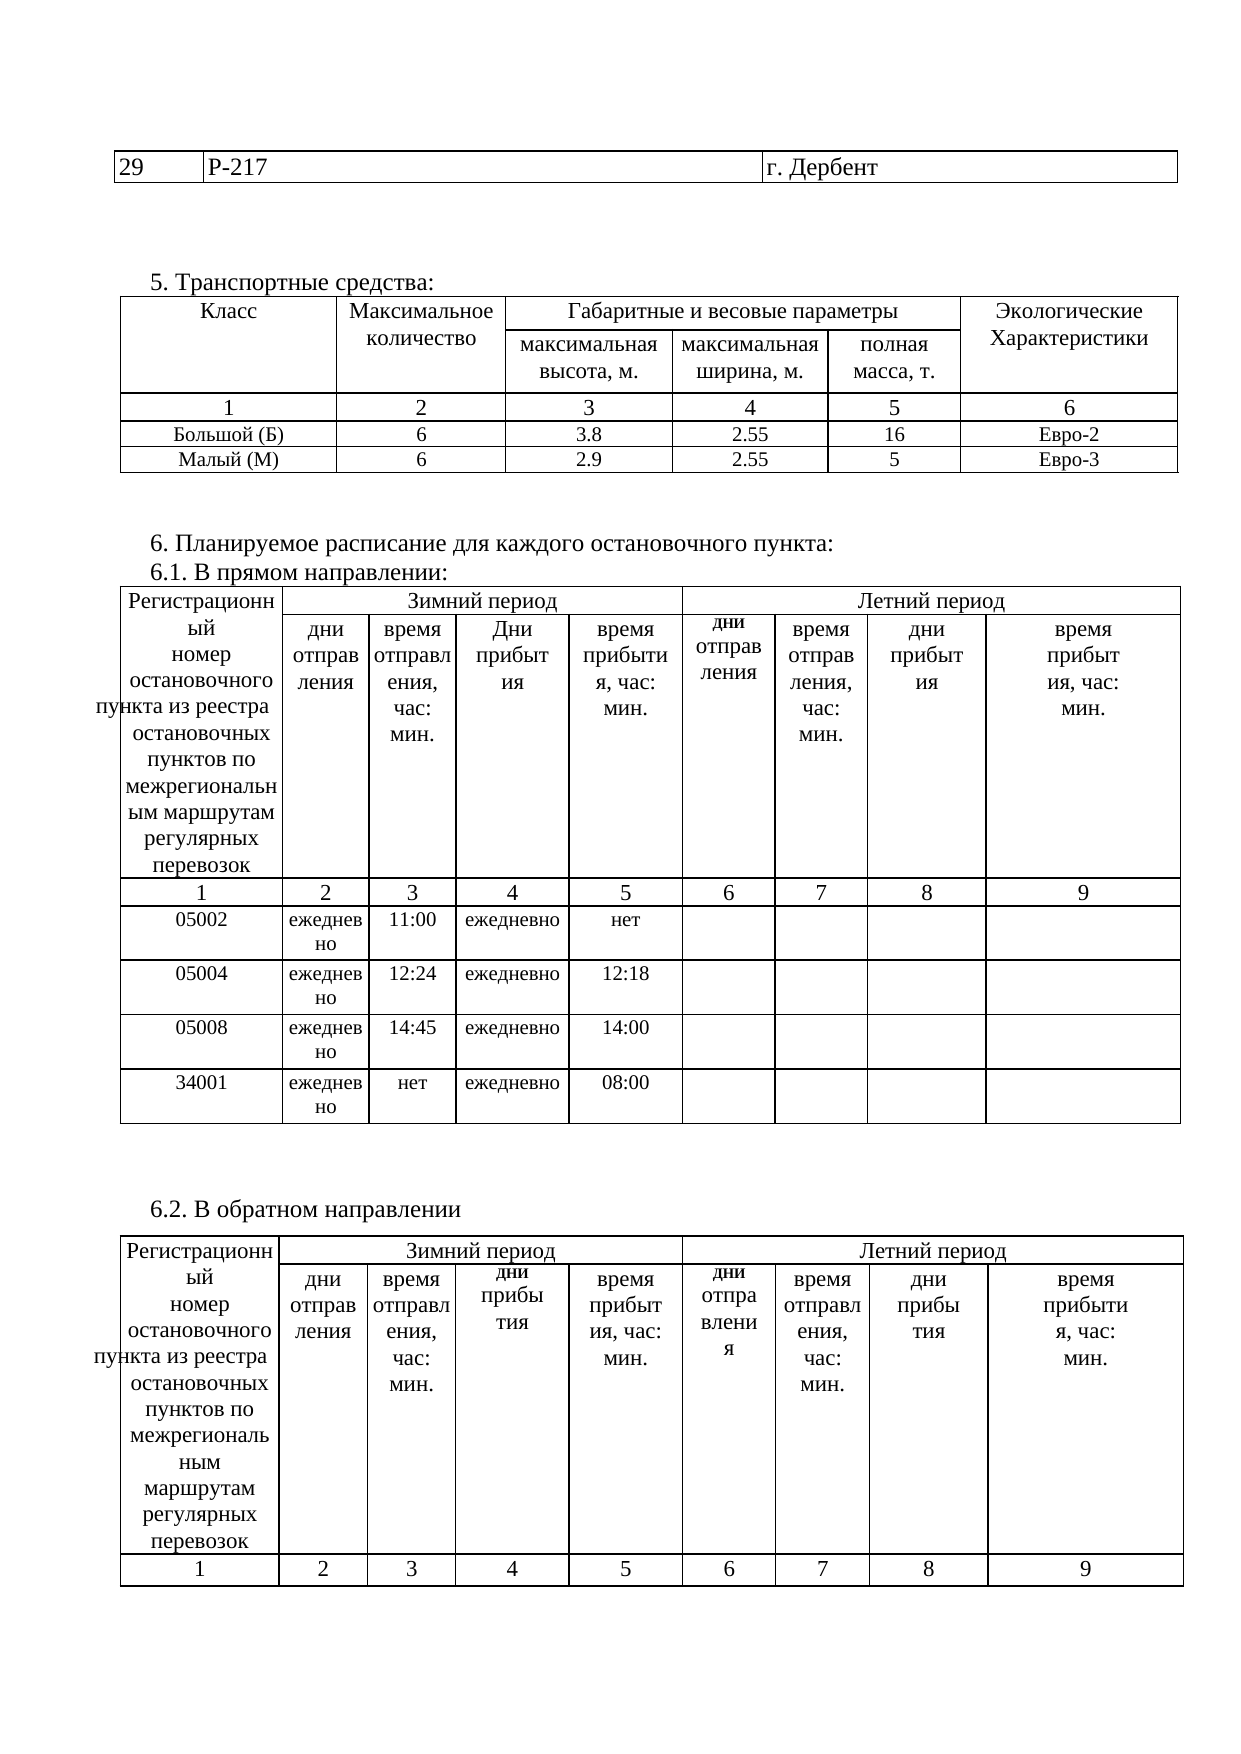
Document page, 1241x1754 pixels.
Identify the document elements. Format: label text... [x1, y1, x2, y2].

table_cell [987, 907, 1180, 959]
table_cell 29 [115, 152, 203, 181]
table_cell Большой (Б) [121, 422, 336, 446]
table_cell 14:00 [570, 1015, 682, 1068]
table_cell ежедневно [283, 961, 368, 1014]
table_header Регистрационный номер остановочного пункта из реестра остановочных пунктов по межрегиональным маршрутам регулярных перевозок [121, 587, 282, 877]
table_cell 2 [337, 394, 505, 420]
table_cell ДНИ отпра влени я [683, 1265, 775, 1553]
table_cell 05002 [121, 907, 282, 959]
table_cell 05004 [121, 961, 282, 1014]
table_cell [868, 1015, 985, 1068]
table_cell 4 [673, 394, 827, 420]
table_cell 5 [570, 879, 682, 905]
table_cell 05008 [121, 1015, 282, 1068]
table_cell ежедневно [283, 907, 368, 959]
table_cell время прибыти я, час: мин. [570, 615, 682, 877]
table_cell [868, 961, 985, 1014]
table_cell 4 [457, 879, 568, 905]
table_header Летний период [683, 1237, 1183, 1263]
table_cell 3 [370, 879, 455, 905]
table_cell максимальная высота, м. [506, 331, 672, 392]
table_cell [987, 961, 1180, 1014]
table_header Экологические Характеристики [961, 297, 1177, 392]
table_cell ежедневно [457, 907, 568, 959]
table_cell 6 [337, 447, 505, 471]
table_cell 2 [280, 1555, 367, 1585]
table_cell 1 [121, 879, 282, 905]
table_cell Дни прибыт ия [457, 615, 568, 877]
text 5. Транспортные средства: [150, 267, 1090, 296]
table_cell 8 [868, 879, 985, 905]
table_cell 5 [829, 394, 960, 420]
table_cell 6 [683, 879, 774, 905]
table_header Летний период [683, 587, 1180, 613]
table_cell 1 [121, 1555, 278, 1585]
table_cell [987, 1070, 1180, 1122]
table_cell дни отправ ления [280, 1265, 367, 1553]
table_cell ДНИ прибы тия [456, 1265, 568, 1553]
table_cell 12:24 [370, 961, 455, 1014]
table_cell Малый (М) [121, 447, 336, 471]
table_cell 34001 [121, 1070, 282, 1122]
table_cell Евро-3 [961, 447, 1177, 471]
table_cell время прибыт ия, час: мин. [987, 615, 1180, 877]
table_cell [776, 1070, 867, 1122]
table_cell [868, 907, 985, 959]
table_cell ДНИ отправ ления [683, 615, 774, 877]
table_cell 5 [829, 447, 960, 471]
table_cell время отправл ения, час: мин. [370, 615, 455, 877]
table_cell время отправл ения, час: мин. [368, 1265, 455, 1553]
table_cell Р-217 [204, 152, 762, 181]
table_cell полная масса, т. [829, 331, 960, 392]
table_header Максимальное количество [337, 297, 505, 392]
table_cell дни прибыт ия [868, 615, 985, 877]
table_cell 14:45 [370, 1015, 455, 1068]
table_cell 2.55 [673, 422, 827, 446]
table_cell время прибыти я, час: мин. [989, 1265, 1183, 1553]
table_cell нет [570, 907, 682, 959]
table_cell ежедневно [457, 961, 568, 1014]
table_cell ежедневно [283, 1015, 368, 1068]
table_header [121, 1237, 278, 1553]
table_header Зимний период [283, 587, 682, 613]
table_cell 3.8 [506, 422, 672, 446]
table_cell 9 [987, 879, 1180, 905]
table_header Зимний период [280, 1237, 682, 1263]
table_cell [683, 907, 774, 959]
table_cell 2 [283, 879, 368, 905]
table_cell время прибыт ия, час: мин. [570, 1265, 682, 1553]
table_cell 1 [121, 394, 336, 420]
table_cell ежедневно [283, 1070, 368, 1122]
table_cell [683, 1070, 774, 1122]
table_cell 5 [570, 1555, 682, 1585]
table_cell время отправ ления, час: мин. [776, 615, 867, 877]
table_cell 2.55 [673, 447, 827, 471]
table_cell 8 [870, 1555, 987, 1585]
table_cell 11:00 [370, 907, 455, 959]
table_cell 08:00 [570, 1070, 682, 1122]
table_cell 16 [829, 422, 960, 446]
table_cell 3 [368, 1555, 455, 1585]
table_cell 9 [989, 1555, 1183, 1585]
table_header Габаритные и весовые параметры [506, 297, 960, 329]
table_cell 12:18 [570, 961, 682, 1014]
table_cell [776, 961, 867, 1014]
table_cell [868, 1070, 985, 1122]
table_cell дни прибы тия [870, 1265, 987, 1553]
table_cell 3 [506, 394, 672, 420]
table_cell дни отправ ления [283, 615, 368, 877]
table_cell [776, 907, 867, 959]
table_cell 6 [683, 1555, 775, 1585]
table_cell 7 [776, 1555, 869, 1585]
table_cell ежедневно [457, 1015, 568, 1068]
text 6.1. В прямом направлении: [150, 557, 1090, 586]
table_cell ежедневно [457, 1070, 568, 1122]
table_cell [987, 1015, 1180, 1068]
table_cell Евро-2 [961, 422, 1177, 446]
table_cell [683, 1015, 774, 1068]
text 6.2. В обратном направлении [150, 1194, 1090, 1223]
table_cell максимальная ширина, м. [673, 331, 827, 392]
table_cell г. Дербент [763, 152, 1177, 181]
table_cell 6 [337, 422, 505, 446]
table_cell нет [370, 1070, 455, 1122]
table_cell [683, 961, 774, 1014]
table_cell время отправл ения, час: мин. [776, 1265, 869, 1553]
text 6. Планируемое расписание для каждого остановочного пункта: [150, 528, 1090, 557]
table_cell 2.9 [506, 447, 672, 471]
table_cell 6 [961, 394, 1177, 420]
table_cell [776, 1015, 867, 1068]
table_header Класс [121, 297, 336, 392]
table_cell 4 [456, 1555, 568, 1585]
table_cell 7 [776, 879, 867, 905]
